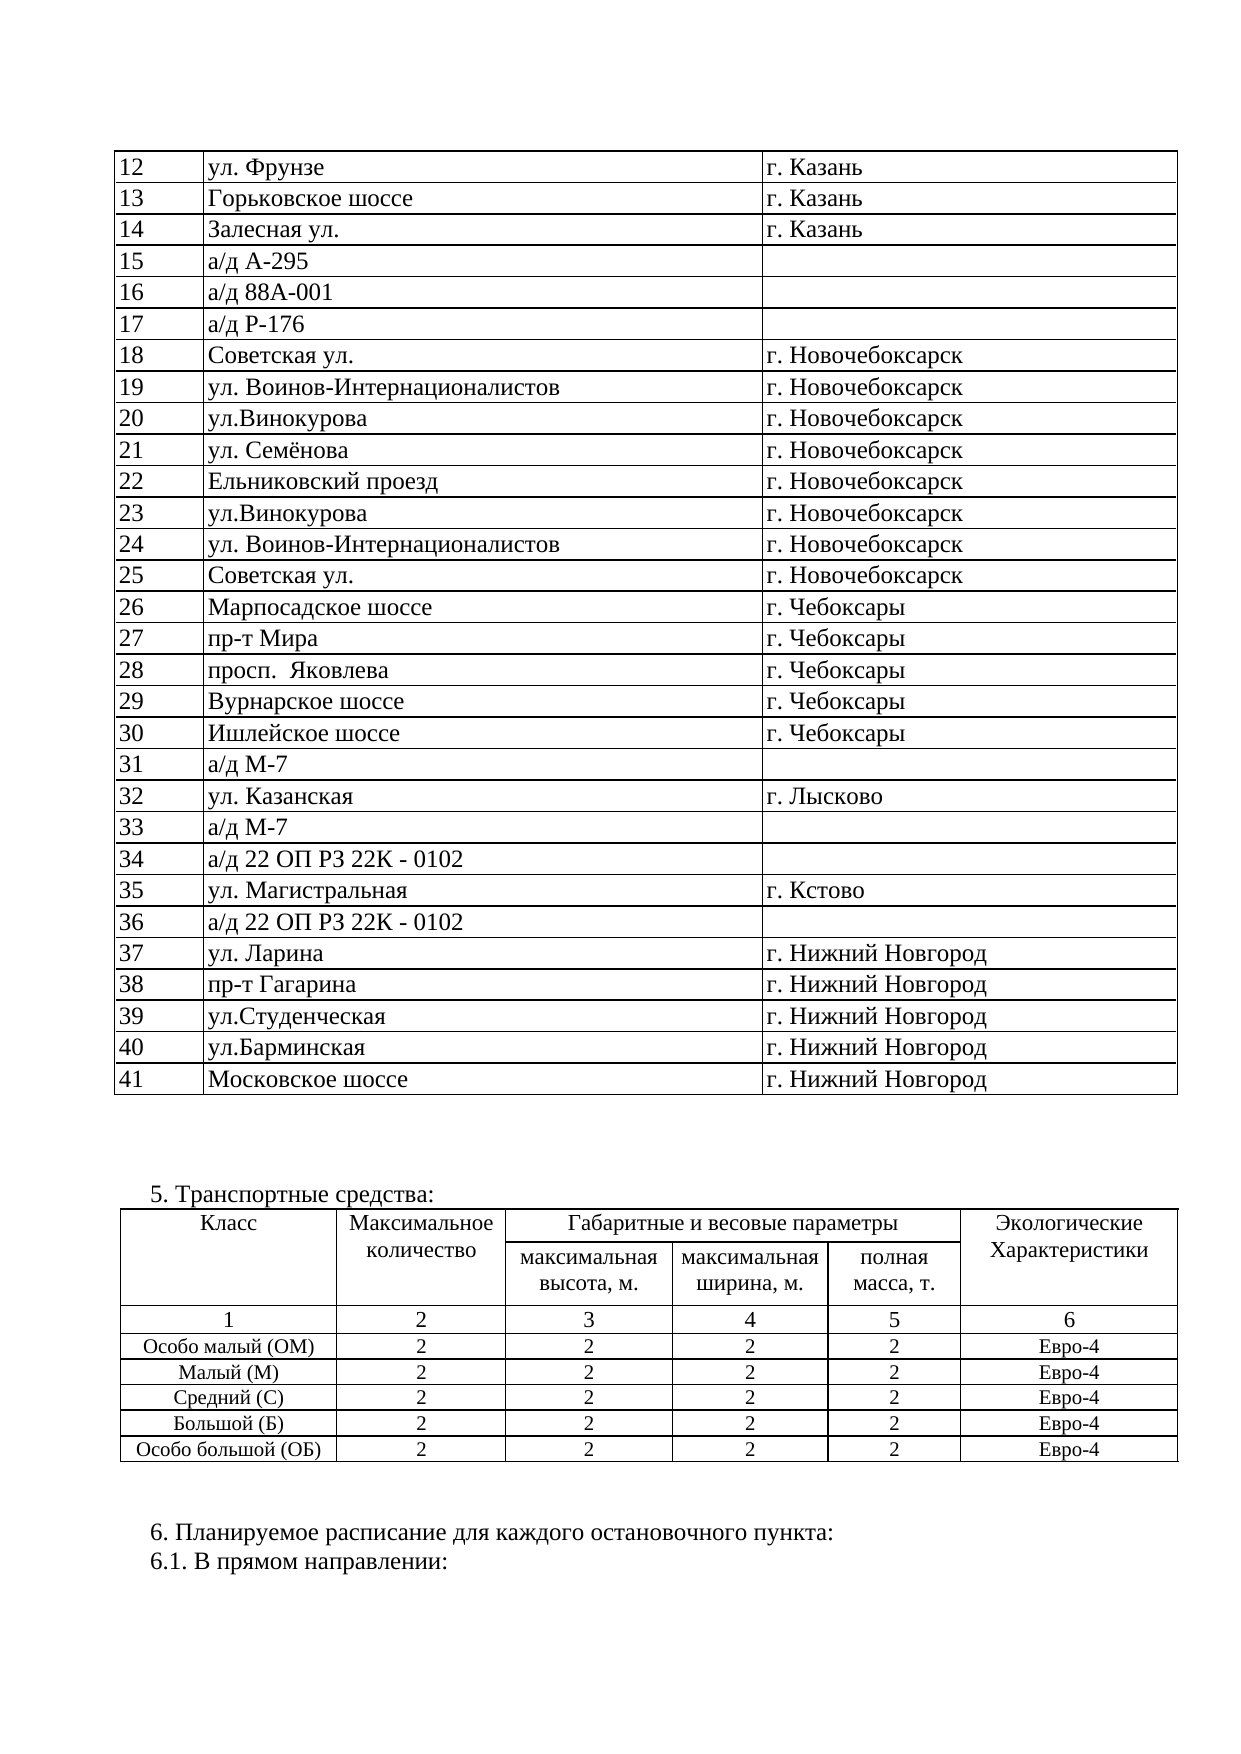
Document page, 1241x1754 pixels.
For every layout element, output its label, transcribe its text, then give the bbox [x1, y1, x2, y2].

table_cell 12 [115, 152, 203, 181]
table_cell 2 [506, 1360, 672, 1384]
table_cell 2 [829, 1437, 960, 1461]
table_cell 15 [115, 245, 203, 276]
table_cell [763, 842, 1177, 873]
table_cell Московское шоссе [204, 1064, 762, 1094]
table_cell 34 [115, 843, 203, 873]
table_cell 33 [115, 812, 203, 842]
table_cell 24 [115, 529, 203, 559]
table_cell ул. Воинов-Интернационалистов [204, 529, 762, 559]
table_cell [763, 307, 1177, 339]
table_cell г. Нижний Новгород [763, 936, 1177, 968]
table_cell а/д М-7 [204, 812, 762, 842]
table_cell Особо большой (ОБ) [121, 1437, 336, 1461]
table_cell 40 [115, 1032, 203, 1062]
table_cell 26 [115, 591, 203, 622]
table_cell ул. Казанская [204, 781, 762, 811]
table_cell г. Новочебоксарск [763, 528, 1177, 559]
table_cell а/д 22 ОП РЗ 22К - 0102 [204, 907, 762, 936]
table_cell ул.Винокурова [204, 498, 762, 527]
table_cell г. Кстово [763, 874, 1177, 905]
table_cell максимальная ширина, м. [673, 1243, 827, 1304]
table_cell 2 [337, 1360, 505, 1384]
table_cell 2 [506, 1437, 672, 1461]
text 6. Планируемое расписание для каждого остановочного пункта: [150, 1517, 1090, 1546]
table_cell г. Нижний Новгород [763, 1062, 1177, 1094]
table_cell 6 [961, 1306, 1177, 1332]
table_cell 23 [115, 497, 203, 527]
table_header Максимальное количество [337, 1210, 505, 1304]
table_cell ул. Ларина [204, 938, 762, 968]
table_cell ул.Винокурова [204, 403, 762, 433]
table_cell г. Лысково [763, 779, 1177, 811]
table_cell [763, 811, 1177, 842]
table_cell 35 [115, 875, 203, 905]
table_cell 29 [115, 686, 203, 716]
table_cell г. Чебоксары [763, 622, 1177, 653]
table_cell 2 [337, 1385, 505, 1409]
table_cell ул. Фрунзе [204, 152, 762, 181]
table_cell 1 [121, 1306, 336, 1332]
table_cell 2 [506, 1385, 672, 1409]
table_cell 18 [115, 340, 203, 370]
table_cell Марпосадское шоссе [204, 592, 762, 622]
table_cell 2 [673, 1360, 827, 1384]
table_cell г. Новочебоксарск [763, 339, 1177, 370]
table_cell а/д Р-176 [204, 309, 762, 339]
table_cell полная масса, т. [829, 1243, 960, 1304]
table_cell 25 [115, 560, 203, 590]
text 5. Транспортные средства: [150, 1179, 1090, 1208]
table_cell г. Чебоксары [763, 716, 1177, 748]
text 6.1. В прямом направлении: [150, 1546, 1090, 1575]
table_cell Советская ул. [204, 340, 762, 370]
table_cell Ишлейское шоссе [204, 718, 762, 748]
table_cell 2 [337, 1306, 505, 1332]
table_cell Евро-4 [961, 1385, 1177, 1409]
table_cell ул.Студенческая [204, 1001, 762, 1031]
table_cell [763, 748, 1177, 779]
table_cell Евро-4 [961, 1437, 1177, 1461]
table_cell Средний (С) [121, 1385, 336, 1409]
table_cell г. Новочебоксарск [763, 465, 1177, 496]
table_cell 20 [115, 403, 203, 433]
table_cell г. Новочебоксарск [763, 496, 1177, 527]
table_cell 2 [829, 1411, 960, 1435]
table_cell а/д 22 ОП РЗ 22К - 0102 [204, 844, 762, 873]
table_header Экологические Характеристики [961, 1210, 1177, 1304]
table_cell 38 [115, 969, 203, 999]
table_cell 2 [673, 1437, 827, 1461]
table_cell Особо малый (ОМ) [121, 1334, 336, 1358]
table_cell 2 [673, 1334, 827, 1358]
table_cell Евро-4 [961, 1334, 1177, 1358]
table_cell 28 [115, 654, 203, 685]
table_cell 30 [115, 717, 203, 748]
table_cell 2 [673, 1385, 827, 1409]
table_cell 5 [829, 1306, 960, 1332]
table_cell 2 [337, 1437, 505, 1461]
table_cell 2 [829, 1334, 960, 1358]
table_cell 31 [115, 749, 203, 779]
table_cell Евро-4 [961, 1411, 1177, 1435]
table_cell г. Нижний Новгород [763, 968, 1177, 999]
table_cell г. Нижний Новгород [763, 1031, 1177, 1062]
table_header Класс [121, 1210, 336, 1304]
table_cell г. Чебоксары [763, 653, 1177, 685]
table_cell [763, 905, 1177, 936]
table_cell г. Чебоксары [763, 590, 1177, 622]
table_cell г. Казань [763, 213, 1177, 244]
table_cell 13 [115, 183, 203, 213]
table_cell ул.Барминская [204, 1032, 762, 1062]
table_cell 2 [673, 1411, 827, 1435]
table_cell [763, 244, 1177, 276]
table_cell 27 [115, 623, 203, 653]
table_cell максимальная высота, м. [506, 1243, 672, 1304]
table_cell 37 [115, 938, 203, 968]
table_cell Малый (М) [121, 1360, 336, 1384]
table_cell [763, 276, 1177, 307]
table_cell г. Казань [763, 152, 1177, 181]
table_cell ул. Магистральная [204, 875, 762, 905]
table_cell 22 [115, 466, 203, 496]
table_cell 39 [115, 1000, 203, 1031]
table_cell а/д М-7 [204, 749, 762, 779]
table_cell 36 [115, 906, 203, 936]
table_cell Ельниковский проезд [204, 466, 762, 496]
table_cell г. Новочебоксарск [763, 433, 1177, 464]
table_cell 16 [115, 277, 203, 307]
table_cell просп. Яковлева [204, 655, 762, 685]
table_cell г. Новочебоксарск [763, 402, 1177, 433]
table_cell 3 [506, 1306, 672, 1332]
table_cell а/д А-295 [204, 246, 762, 276]
table_cell 2 [337, 1411, 505, 1435]
table_cell ул. Воинов-Интернационалистов [204, 372, 762, 402]
table_cell Горьковское шоссе [204, 183, 762, 213]
table_cell г. Новочебоксарск [763, 559, 1177, 590]
table_cell Евро-4 [961, 1360, 1177, 1384]
table_header Габаритные и весовые параметры [506, 1210, 960, 1241]
table_cell Залесная ул. [204, 215, 762, 244]
table_cell пр-т Мира [204, 623, 762, 653]
table_cell 17 [115, 308, 203, 339]
table_cell Большой (Б) [121, 1411, 336, 1435]
table_cell 21 [115, 434, 203, 464]
table_cell пр-т Гагарина [204, 970, 762, 999]
table_cell 2 [829, 1385, 960, 1409]
table_cell г. Новочебоксарск [763, 370, 1177, 402]
table_cell 19 [115, 371, 203, 402]
table_cell 2 [829, 1360, 960, 1384]
table_cell Советская ул. [204, 561, 762, 590]
table_cell 41 [115, 1063, 203, 1094]
table_cell г. Чебоксары [763, 685, 1177, 716]
table_cell г. Нижний Новгород [763, 999, 1177, 1031]
table_cell 2 [337, 1334, 505, 1358]
table_cell ул. Семёнова [204, 435, 762, 464]
table_cell 2 [506, 1411, 672, 1435]
table_cell 14 [115, 214, 203, 244]
table_cell 4 [673, 1306, 827, 1332]
table_cell 2 [506, 1334, 672, 1358]
table_cell 32 [115, 780, 203, 811]
table_cell г. Казань [763, 181, 1177, 213]
table_cell а/д 88А-001 [204, 277, 762, 307]
table_cell Вурнарское шоссе [204, 686, 762, 716]
